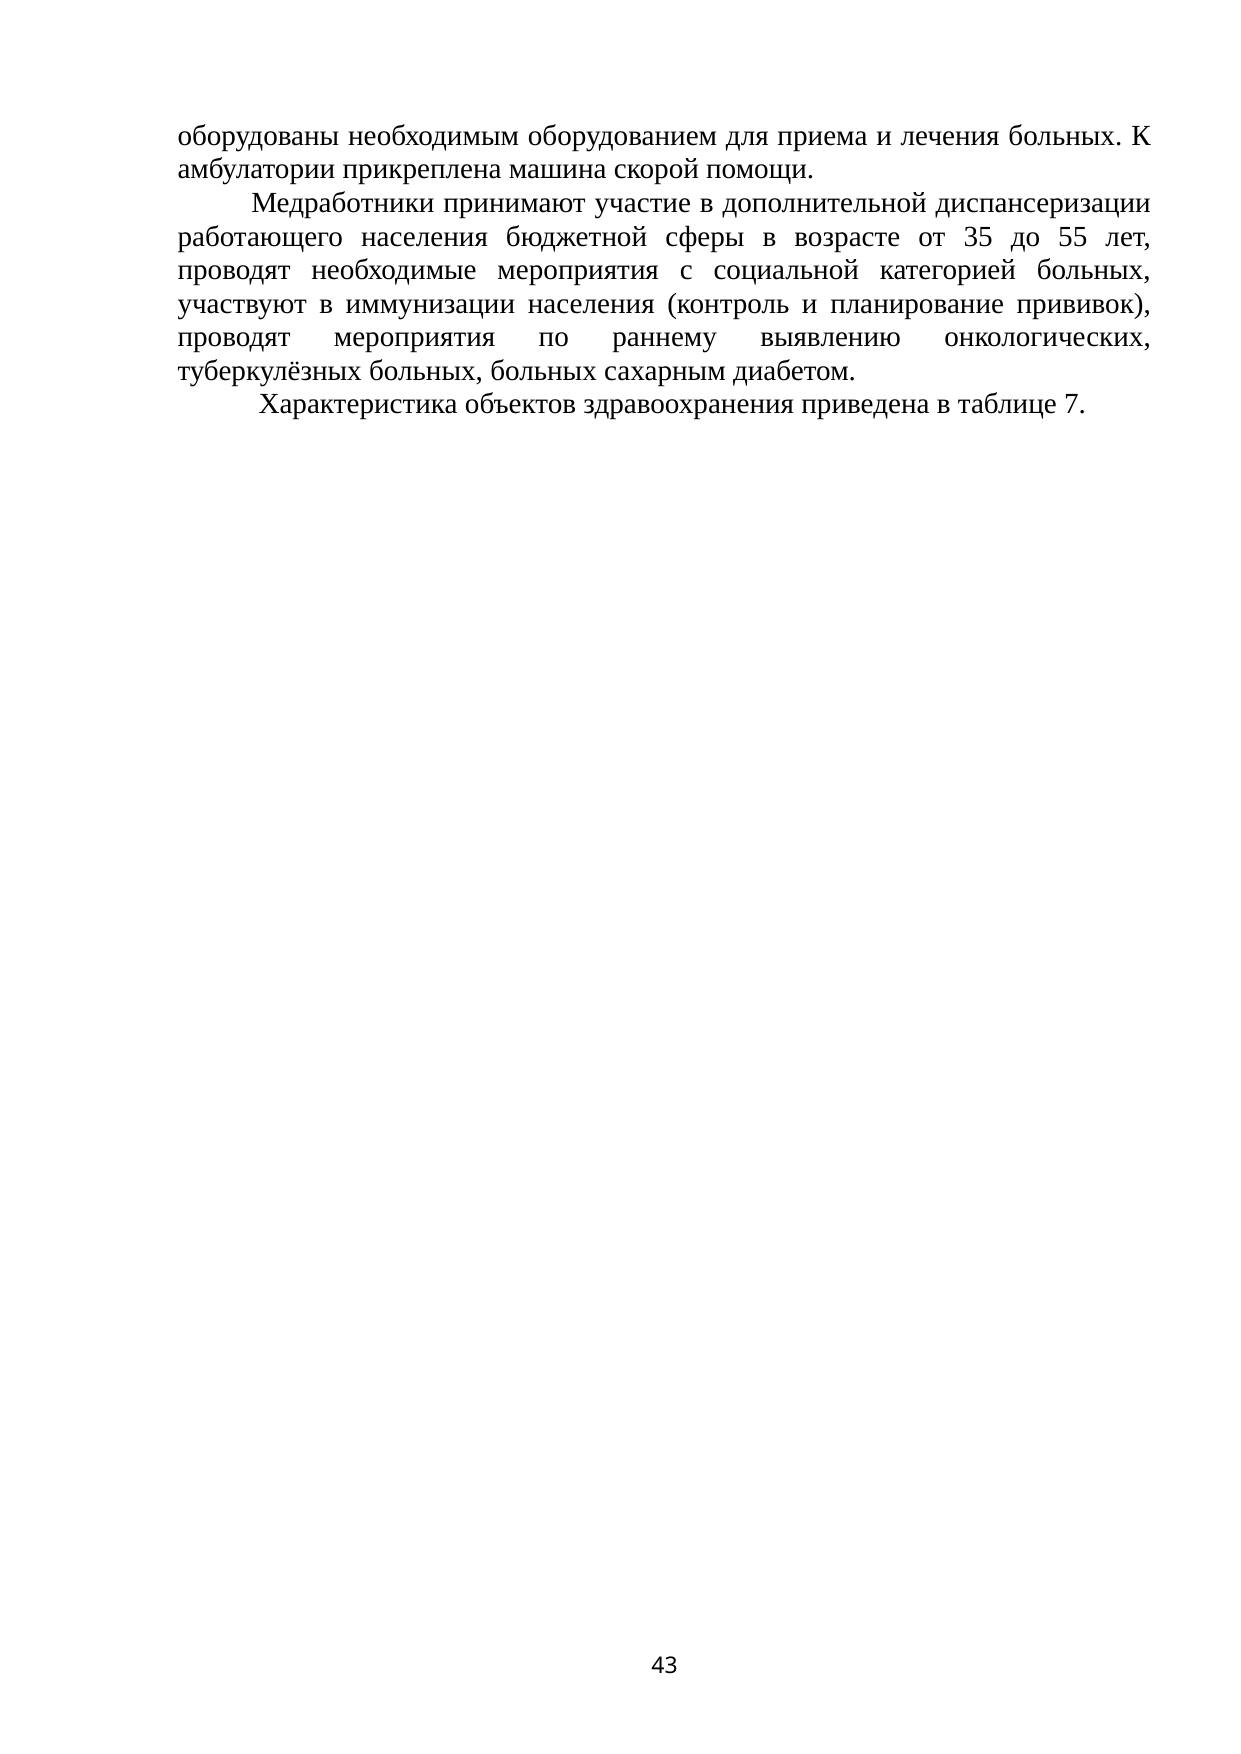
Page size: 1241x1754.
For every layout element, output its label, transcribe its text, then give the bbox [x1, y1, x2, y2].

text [177, 118, 1152, 185]
text Характеристика объектов здравоохранения приведена в таблице 7. [177, 386, 1152, 420]
text Медработники принимают участие в дополнительной диспансеризации работающего населения бюджетной сферы в возрасте от 35 до 55 лет, проводят необходимые мероприятия с социальной категорией больных, участвуют в иммунизации населения (контроль и планирование прививок), проводят мероприятия по раннему выявлению онкологических, туберкулёзных больных, больных сахарным диабетом. [177, 185, 1152, 386]
